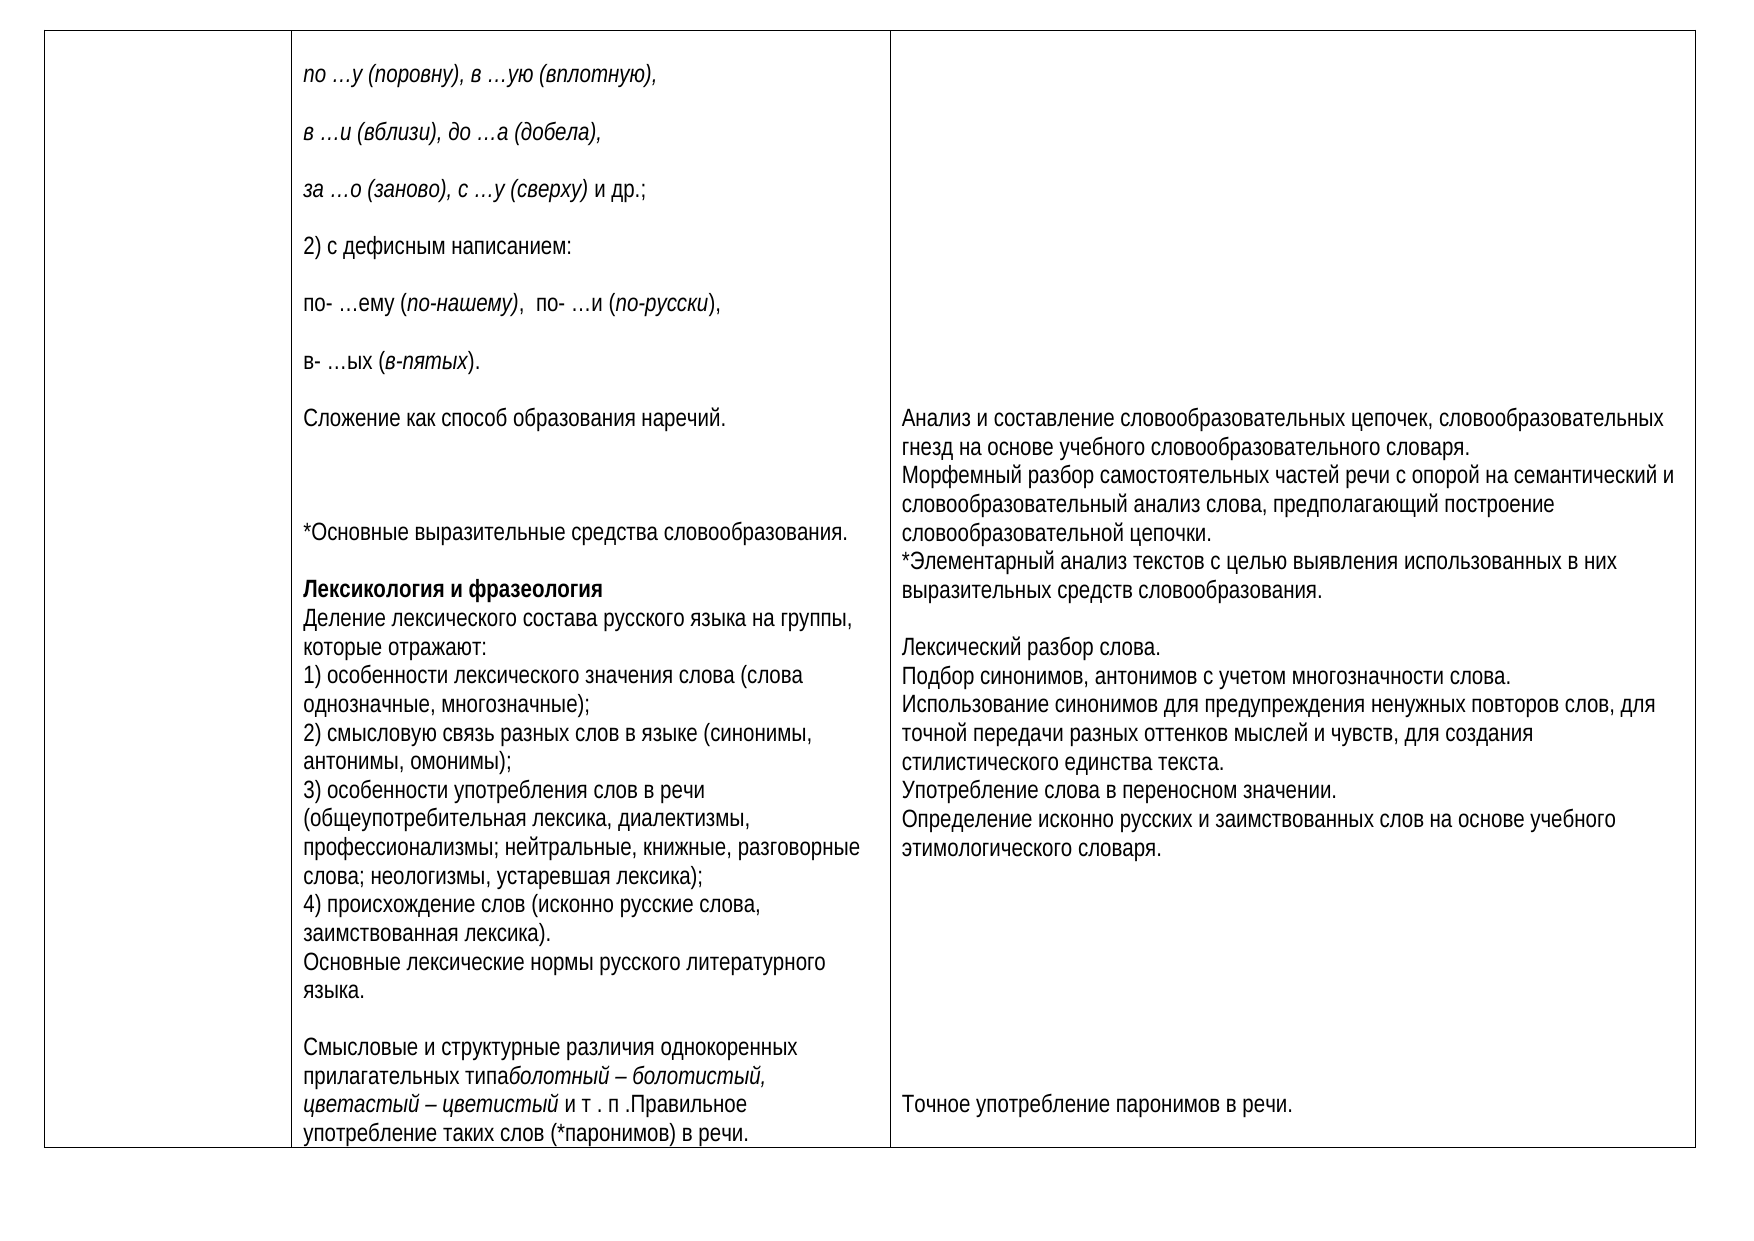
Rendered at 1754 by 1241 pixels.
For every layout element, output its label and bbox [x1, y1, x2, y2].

table_cell [292, 31, 890, 1147]
table_cell [891, 31, 1695, 1147]
table_cell [45, 31, 291, 1147]
